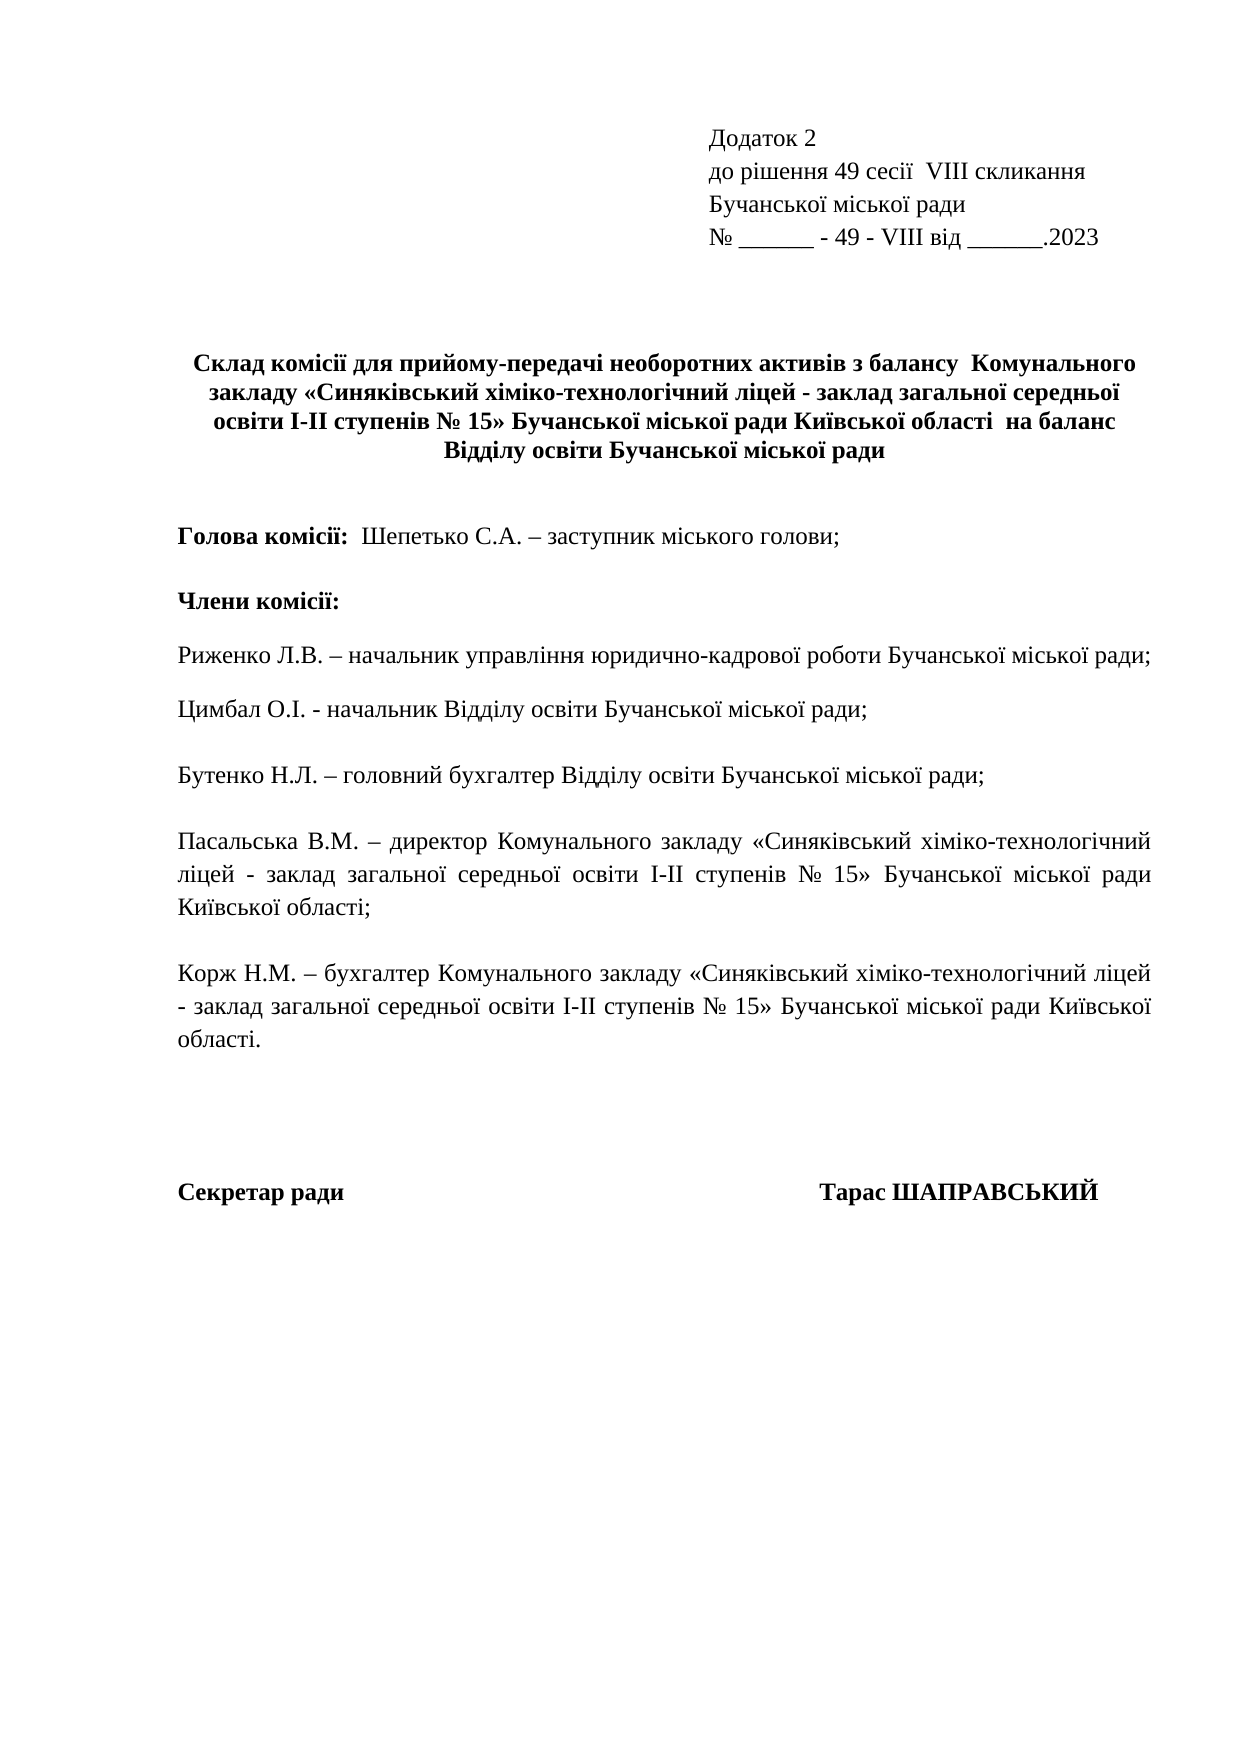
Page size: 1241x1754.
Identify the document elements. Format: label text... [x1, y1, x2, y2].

text Пасальська В.М. – директор Комунального закладу «Синяківський хіміко-технологічний ліцей - заклад загальної середньої освіти І-ІІ ступенів № 15» Бучанської міської ради Київської області; [177, 826, 1152, 921]
list Риженко Л.В. – начальник управління юридично-кадрової роботи Бучанської міської ради; [177, 640, 1152, 669]
text Цимбал О.І. - начальник Відділу освіти Бучанської міської ради; [177, 694, 1152, 723]
text Додаток 2 [709, 123, 1152, 152]
text Склад комісії для прийому-передачі необоротних активів з балансу Комунального закладу «Синяківський хіміко-технологічний ліцей - заклад загальної середньої освіти І-ІІ ступенів № 15» Бучанської міської ради Київської області на баланс Відділу освіти Бучанської міської ради [177, 348, 1152, 463]
text Бутенко Н.Л. – головний бухгалтер Відділу освіти Бучанської міської ради; [177, 760, 1152, 789]
text Секретар ради Тарас ШАПРАВСЬКИЙ [177, 1177, 1152, 1205]
text до рішення 49 сесії VIIІ скликання [255, 156, 1152, 185]
text Корж Н.М. – бухгалтер Комунального закладу «Синяківський хіміко-технологічний ліцей - заклад загальної середньої освіти І-ІІ ступенів № 15» Бучанської міської ради Київської області. [177, 958, 1152, 1053]
text № ______ - 49 - VIІI від ______.2023 [255, 222, 1152, 251]
text Голова комісії: Шепетько С.А. – заступник міського голови; [177, 521, 1152, 550]
text Члени комісії: [177, 586, 1152, 615]
text Бучанської міської ради [255, 189, 1152, 218]
